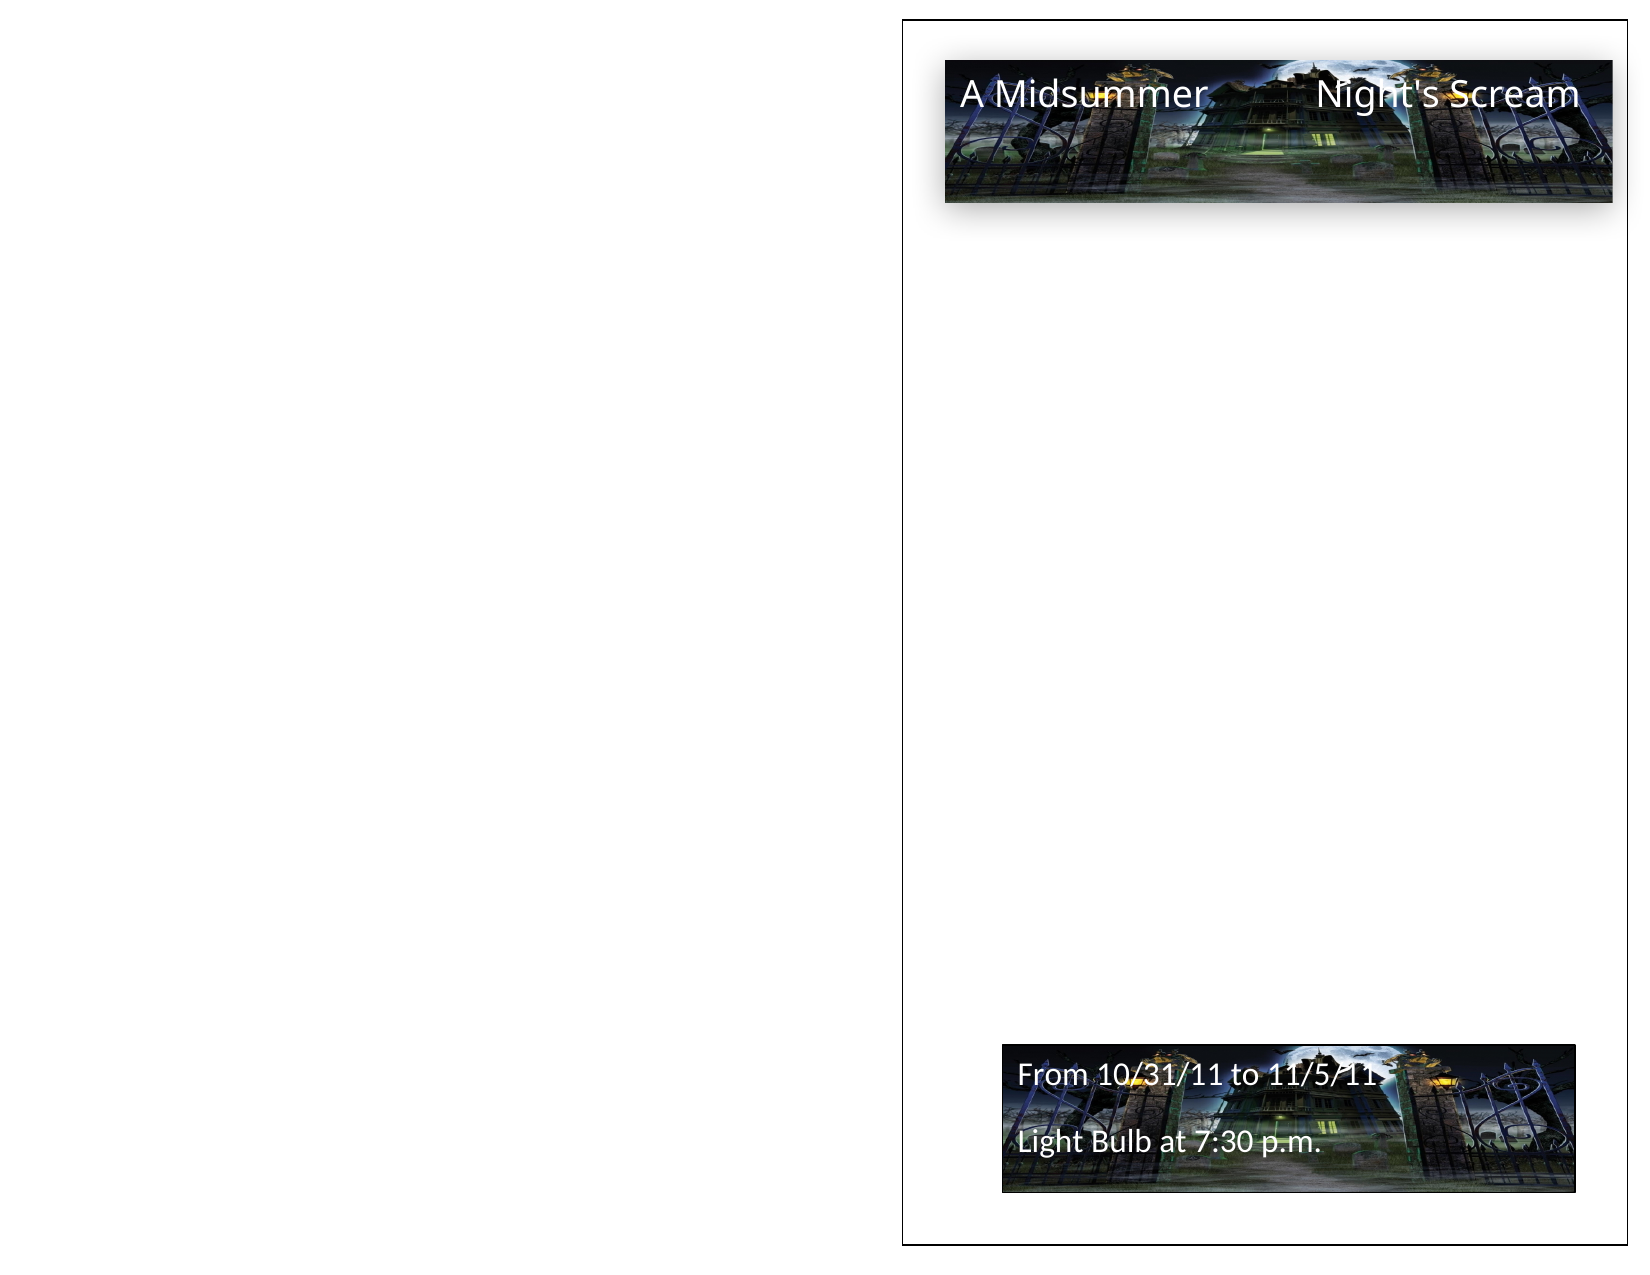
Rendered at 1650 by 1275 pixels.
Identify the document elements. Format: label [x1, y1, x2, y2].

picture [1003, 1046, 1574, 1192]
picture [945, 60, 1613, 203]
